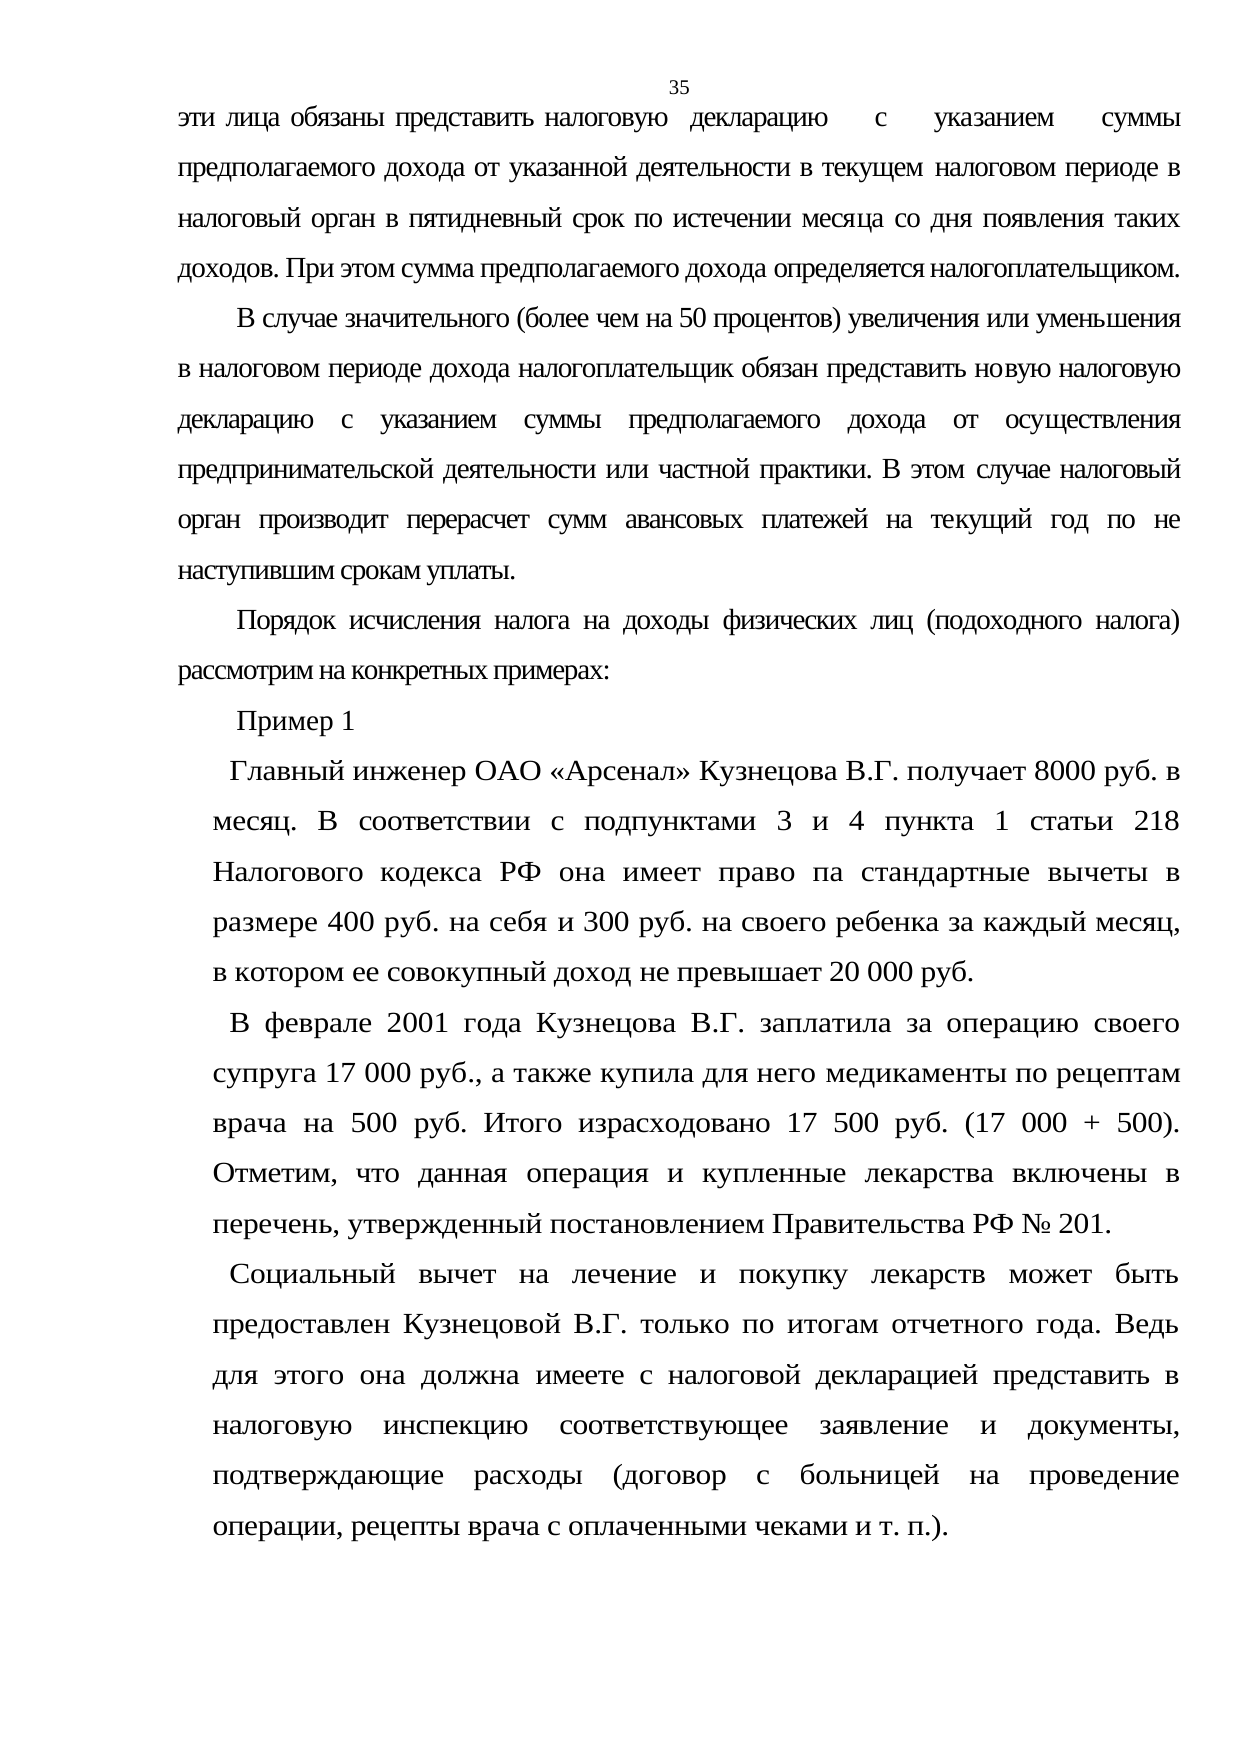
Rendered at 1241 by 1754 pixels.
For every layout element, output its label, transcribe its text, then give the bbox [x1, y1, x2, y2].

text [177, 99, 1181, 283]
text В случае значительного (более чем на 50 процентов) увеличения или уменьшения в налоговом периоде дохода налогоплательщик обязан представить новую налоговую декларацию с указанием суммы предполагаемого дохода от осуществления предпринимательской деятельности или частной практики. В этом случае налоговый орган производит перерасчет сумм авансовых платежей на текущий год по не наступившим срокам уплаты. [177, 300, 1181, 585]
text В феврале 2001 года Кузнецова В.Г. заплатила за операцию своего супруга 17 000 руб., а также купила для него медикаменты по рецептам врача на 500 руб. Итого израсходовано 17 500 руб. (17 000 + 500). Отметим, что данная операция и купленные лекарства включены в перечень, утвержденный постановлением Правительства РФ № 201. [212, 1005, 1181, 1239]
text Социальный вычет на лечение и покупку лекарств может быть предоставлен Кузнецовой В.Г. только по итогам отчетного года. Ведь для этого она должна имеете с налоговой декларацией представить в налоговую инспекцию соответствующее заявление и документы, подтверждающие расходы (договор с больницей на проведение операции, рецепты врача с оплаченными чеками и т. п.). [212, 1256, 1180, 1541]
text Порядок исчисления налога на доходы физических лиц (подоходного налога) рассмотрим на конкретных примерах: [177, 602, 1181, 686]
text Пример 1 [177, 703, 1181, 736]
text Главный инженер ОАО «Арсенал» Кузнецова В.Г. получает 8000 руб. в месяц. В соответствии с подпунктами 3 и 4 пункта 1 статьи 218 Налогового кодекса РФ она имеет право па стандартные вычеты в размере 400 руб. на себя и 300 руб. на своего ребенка за каждый месяц, в котором ее совокупный доход не превышает 20 000 руб. [212, 753, 1181, 988]
